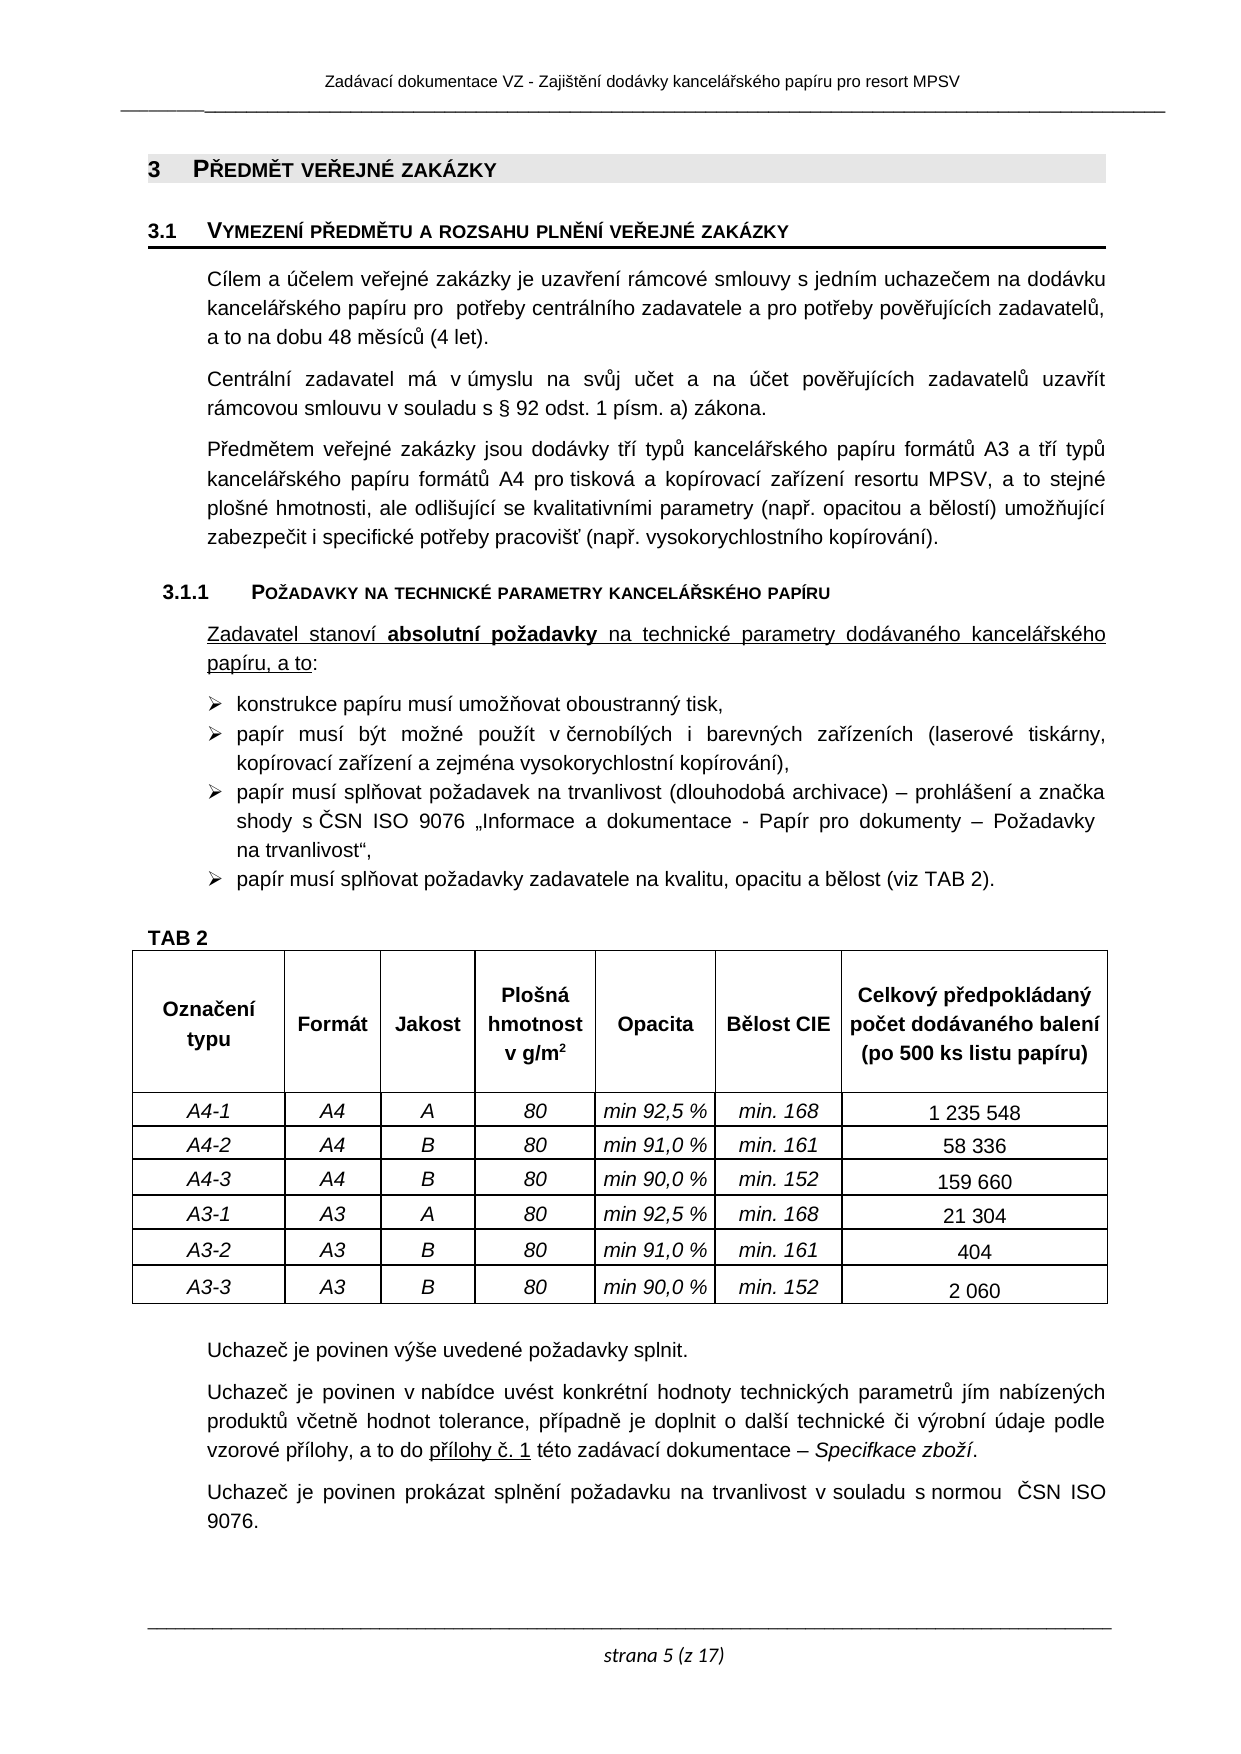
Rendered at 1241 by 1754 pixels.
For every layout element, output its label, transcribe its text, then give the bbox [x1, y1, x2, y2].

table_cell min. 168 [716, 1196, 841, 1228]
subtitle Vymezení předmětu a rozsahu plnění veřejné zakázky [148, 214, 1106, 246]
table_cell A4-2 [133, 1127, 284, 1157]
text Centrální zadavatel má v úmyslu na svůj učet a na účet pověřujících zadavatelů uzavřít rámcovou smlouvu v souladu s § 92 odst. 1 písm. a) zákona. [207, 361, 1106, 419]
table_cell A [382, 1093, 474, 1125]
table_cell A3 [286, 1230, 380, 1264]
table_cell min 90,0 % [596, 1160, 714, 1193]
table_cell 80 [476, 1196, 594, 1228]
table_header Jakost [381, 951, 474, 1092]
text Předmětem veřejné zakázky jsou dodávky tří typů kancelářského papíru formátů A3 a tří typů kancelářského papíru formátů A4 pro tisková a kopírovací zařízení resortu MPSV, a to stejné plošné hmotnosti, ale odlišující se kvalitativními parametry (např. opacitou a bělostí) umožňující zabezpečit i specifické potřeby pracovišť (např. vysokorychlostního kopírování). [207, 432, 1106, 549]
table_cell B [382, 1266, 474, 1303]
table_cell min 92,5 % [596, 1093, 714, 1125]
text TAB 2 [148, 921, 1106, 950]
table_cell A4 [286, 1160, 380, 1193]
table_cell A3-2 [133, 1230, 284, 1264]
table_cell 1 235 548 [843, 1093, 1107, 1125]
table_cell A3-3 [133, 1266, 284, 1303]
table_cell A4 [286, 1093, 380, 1125]
list papír musí splňovat požadavky zadavatele na kvalitu, opacitu a bělost (viz TAB 2). [207, 862, 1106, 891]
table_header Označení typu [133, 951, 284, 1092]
text Uchazeč je povinen prokázat splnění požadavku na trvanlivost v souladu s normou ČSN ISO 9076. [207, 1475, 1106, 1533]
table_cell 80 [476, 1266, 594, 1303]
table_cell 80 [476, 1093, 594, 1125]
table_cell min 91,0 % [596, 1230, 714, 1264]
table_cell 80 [476, 1230, 594, 1264]
table_cell A3 [286, 1266, 380, 1303]
list papír musí být možné použít v černobílých i barevných zařízeních (laserové tiskárny, kopírovací zařízení a zejména vysokorychlostní kopírování), [207, 716, 1106, 775]
table_cell 58 336 [843, 1127, 1107, 1157]
table_cell min 91,0 % [596, 1127, 714, 1157]
table_cell 21 304 [843, 1196, 1107, 1228]
table_header Formát [285, 951, 380, 1092]
text Zadavatel stanoví absolutní požadavky na technické parametry dodávaného kancelářského papíru, a to: [207, 616, 1106, 643]
table_cell min. 152 [716, 1160, 841, 1193]
subtitle Požadavky na technické parametry kancelářského papíru [162, 580, 1106, 604]
table_cell A4 [286, 1127, 380, 1157]
table_header Plošná hmotnost v g/m2 [476, 951, 595, 1092]
table_cell min. 152 [716, 1266, 841, 1303]
table_cell A4-3 [133, 1160, 284, 1193]
table_cell min 92,5 % [596, 1196, 714, 1228]
table_cell 404 [843, 1230, 1107, 1264]
table_cell min. 168 [716, 1093, 841, 1125]
table_cell 80 [476, 1160, 594, 1193]
table_cell A3 [286, 1196, 380, 1228]
table_cell A [382, 1196, 474, 1228]
table_cell B [382, 1230, 474, 1264]
subtitle Předmět veřejné zakázky [148, 154, 1106, 183]
list papír musí splňovat požadavek na trvanlivost (dlouhodobá archivace) – prohlášení a značka shody s ČSN ISO 9076 „Informace a dokumentace - Papír pro dokumenty – Požadavky na trvanlivost“, [207, 775, 1106, 862]
text Uchazeč je povinen výše uvedené požadavky splnit. [207, 1333, 1106, 1362]
table_cell A4-1 [133, 1093, 284, 1125]
table_cell 2 060 [843, 1266, 1107, 1303]
table_cell min. 161 [716, 1127, 841, 1157]
list konstrukce papíru musí umožňovat oboustranný tisk, [207, 687, 1106, 716]
table_cell min 90,0 % [596, 1266, 714, 1303]
table_cell 80 [476, 1127, 594, 1157]
table_header Bělost CIE [716, 951, 841, 1092]
table_cell B [382, 1127, 474, 1157]
table_header Celkový předpokládaný počet dodávaného balení (po 500 ks listu papíru) [842, 951, 1107, 1092]
table_cell min. 161 [716, 1230, 841, 1264]
text Uchazeč je povinen v nabídce uvést konkrétní hodnoty technických parametrů jím nabízených produktů včetně hodnot tolerance, případně je doplnit o další technické či výrobní údaje podle vzorové přílohy, a to do přílohy č. 1 této zadávací dokumentace – Specifkace zboží. [207, 1375, 1106, 1462]
text Cílem a účelem veřejné zakázky je uzavření rámcové smlouvy s jedním uchazečem na dodávku kancelářského papíru pro potřeby centrálního zadavatele a pro potřeby pověřujících zadavatelů, a to na dobu 48 měsíců (4 let). [207, 261, 1106, 349]
text Zadavatel stanoví absolutní požadavky na technické parametry dodávaného kancelářského papíru, a to: [207, 644, 1106, 675]
table_header Opacita [596, 951, 715, 1092]
table_cell 159 660 [843, 1160, 1107, 1193]
table_cell A3-1 [133, 1196, 284, 1228]
table_cell B [382, 1160, 474, 1193]
